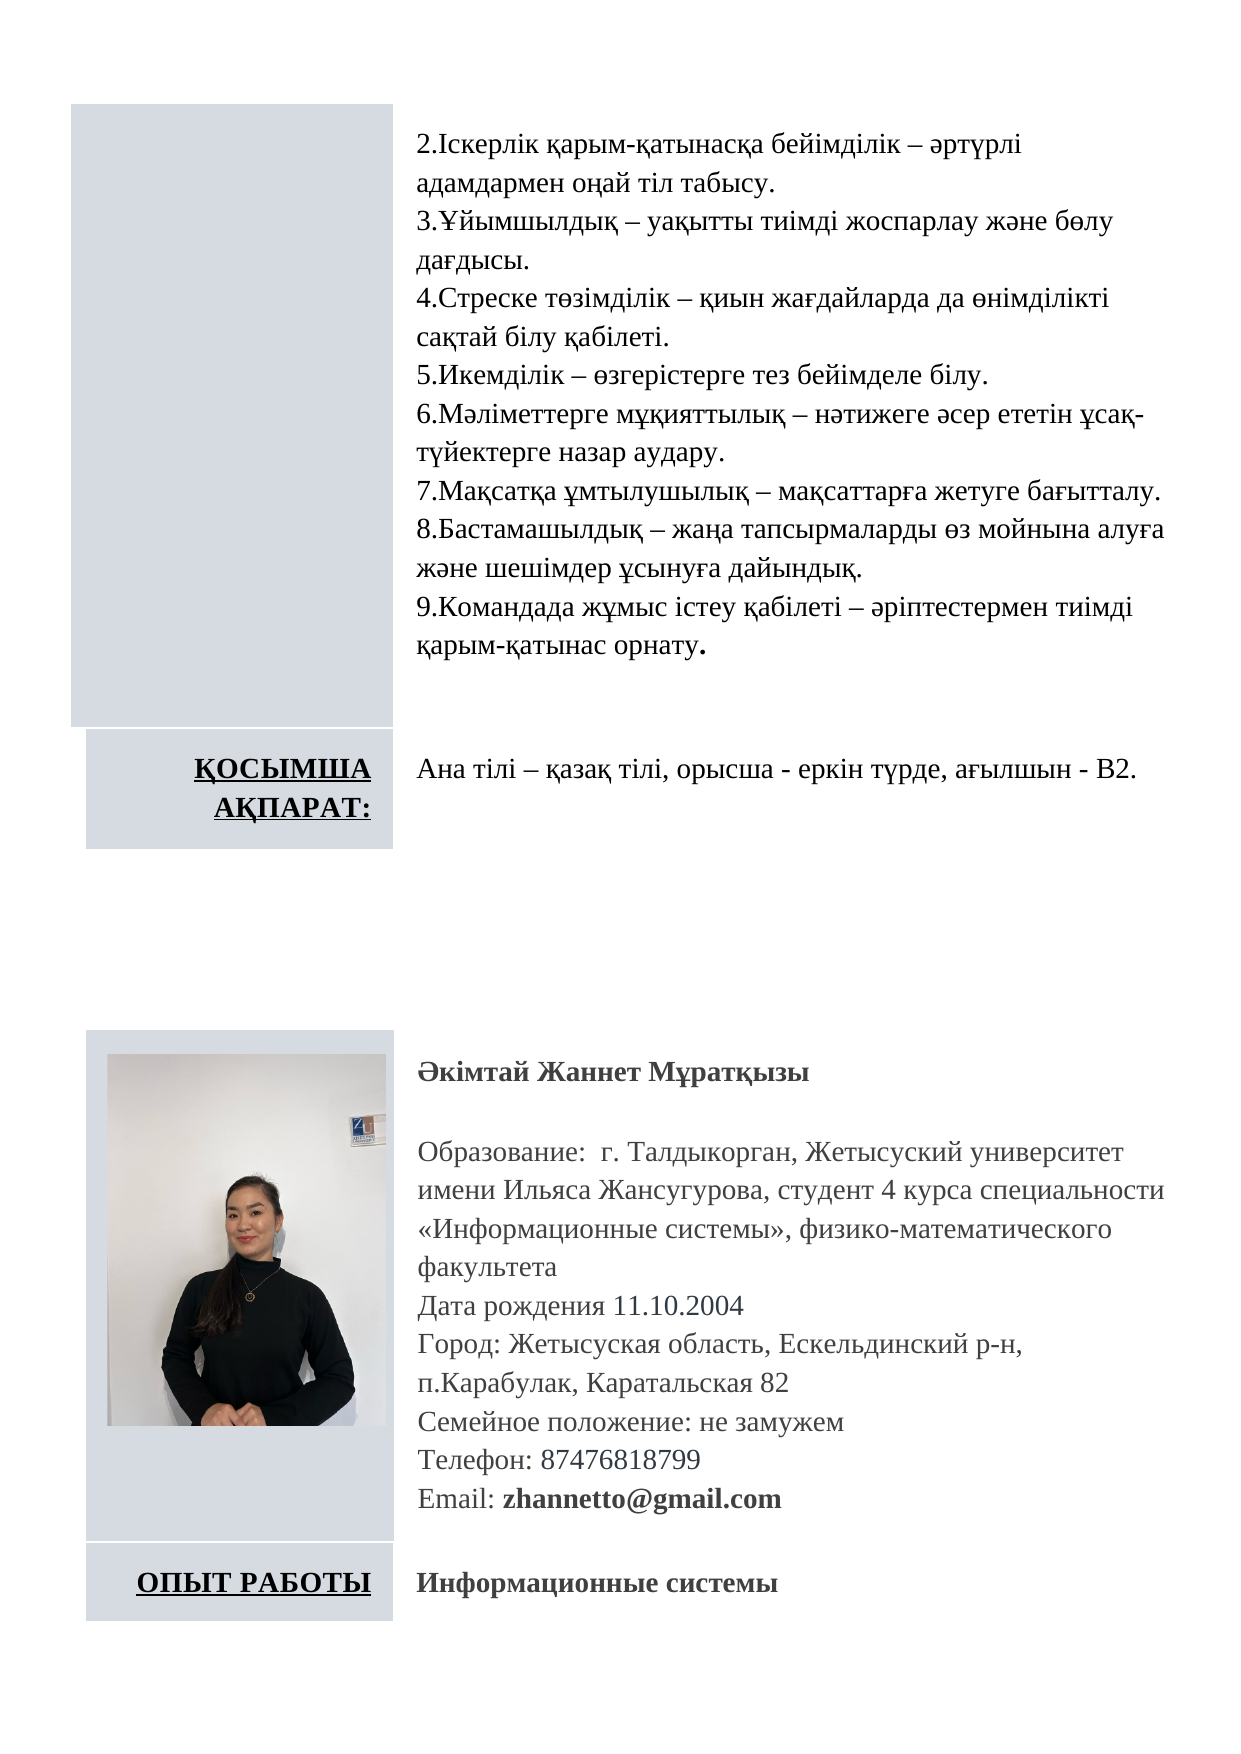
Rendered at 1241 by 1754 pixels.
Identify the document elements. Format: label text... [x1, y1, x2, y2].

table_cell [86, 1543, 393, 1621]
table_cell ҚОСЫМША АҚПАРАТ: [86, 729, 393, 849]
table_header Әкімтай Жаннет Мұратқызы Образование: г. Талдыкорган, Жетысуский университет имени Ильяса Жансугурова, студент 4 курса специальности «Информационные системы», физико-математического факультета Дата рождения 11.10.2004 Город: Жетысуская область, Ескельдинский р-н, п.Карабулак, Каратальская 82 Семейное положение: не замужем Телефон: 87476818799 Email: zhannetto@gmail.com [396, 1032, 1194, 1541]
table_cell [395, 104, 1194, 727]
table_cell ЖЕКЕ ҚАСИЕТТЕРІ [71, 104, 393, 727]
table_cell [395, 1543, 1194, 1621]
table_cell Ана тілі – қазақ тілі, орысша - еркін түрде, ағылшын - B2. [395, 729, 1194, 849]
table_header [86, 1030, 394, 1541]
picture [107, 1054, 386, 1426]
